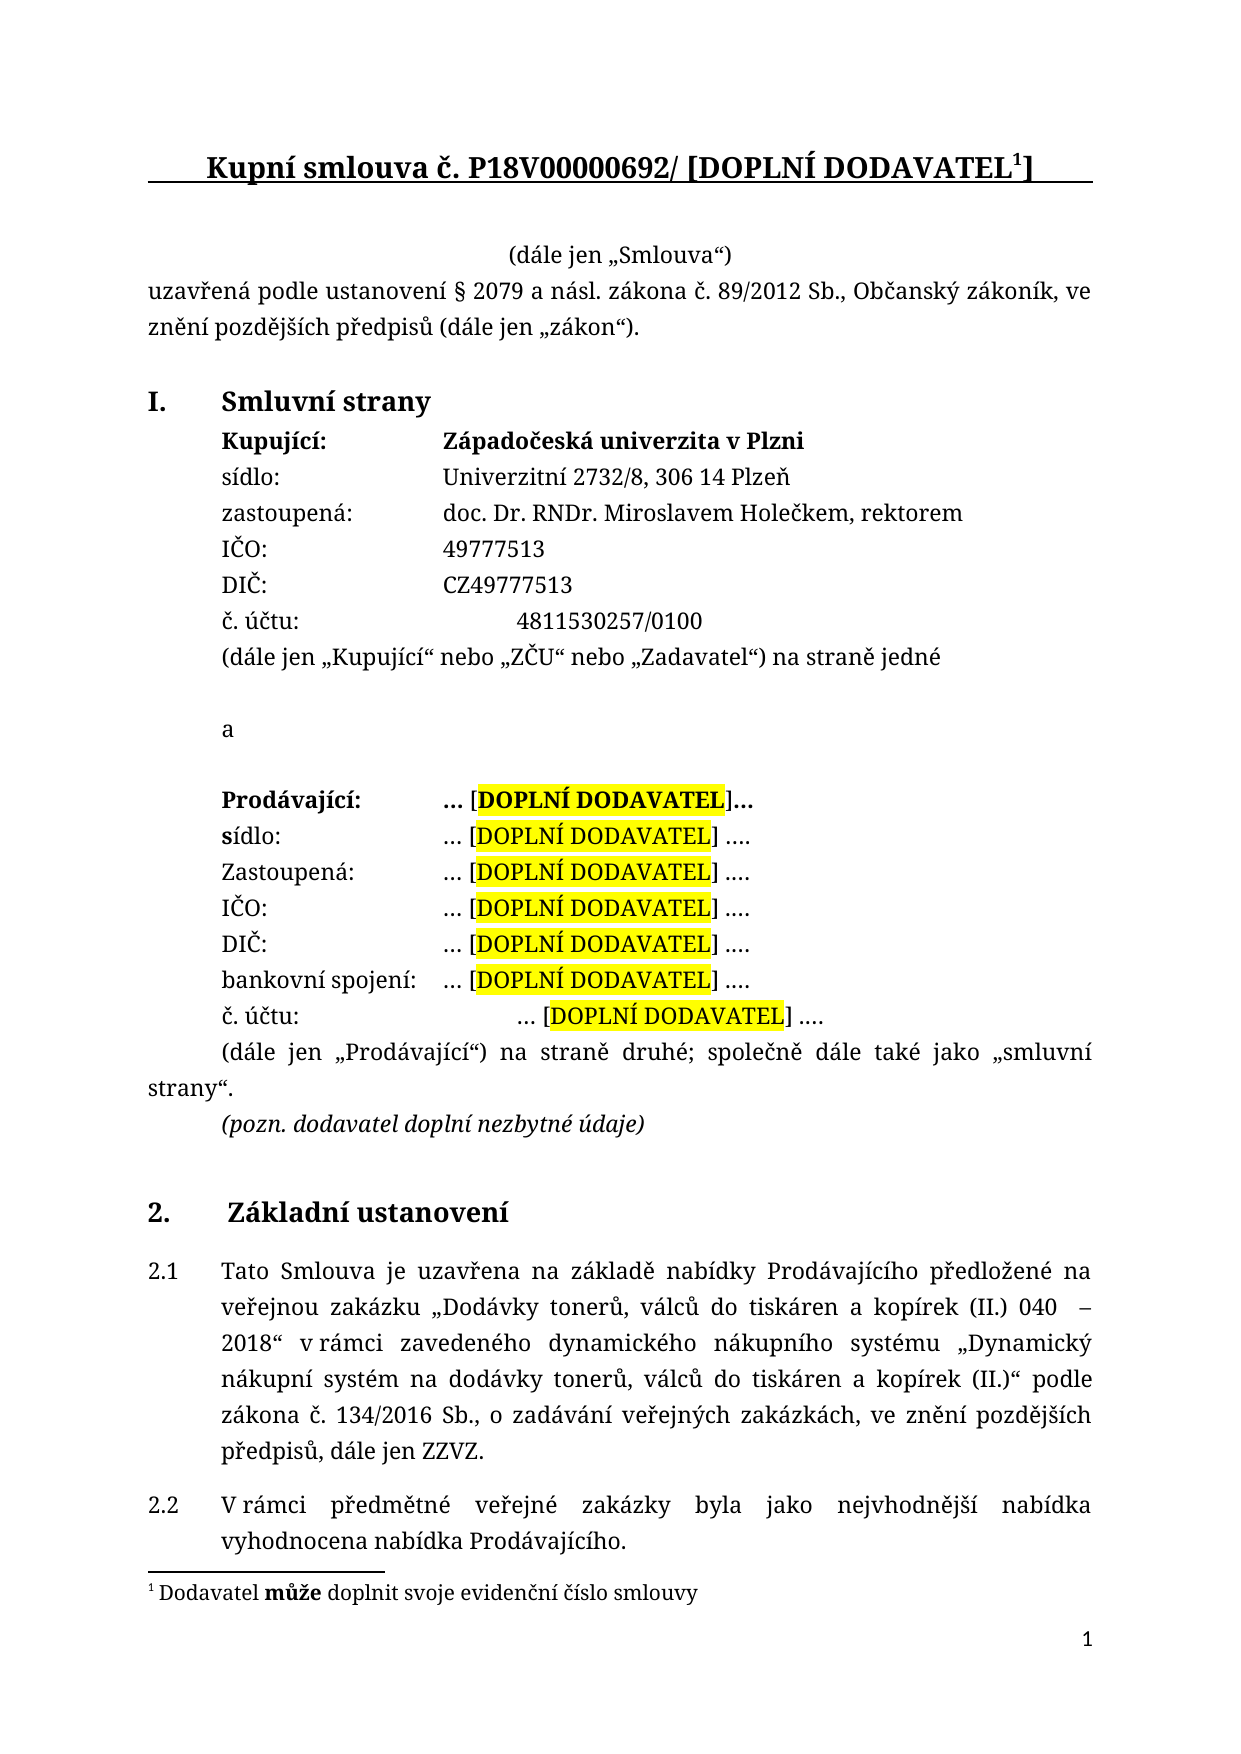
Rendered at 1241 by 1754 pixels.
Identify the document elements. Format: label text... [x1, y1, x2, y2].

text sídlo: … [DOPLNÍ DODAVATEL] …. [711, 820, 1093, 852]
text č. účtu: 4811530257/0100 [221, 605, 1093, 636]
text IČO: … [DOPLNÍ DODAVATEL] .… [711, 892, 1093, 923]
text 2.1 Tato Smlouva je uzavřena na základě nabídky Prodávajícího předložené na veřejnou zakázku „Dodávky tonerů, válců do tiskáren a kopírek (II.) 040 – 2018“ v rámci zavedeného dynamického nákupního systému „Dynamický nákupní systém na dodávky tonerů, válců do tiskáren a kopírek (II.)“ podle zákona č. 134/2016 Sb., o zadávání veřejných zakázkách, ve znění pozdějších předpisů, dále jen ZZVZ. [148, 1255, 1093, 1466]
text č. účtu: … [DOPLNÍ DODAVATEL] .… [784, 1000, 1093, 1031]
text bankovní spojení: … [DOPLNÍ DODAVATEL] .… [711, 964, 1093, 995]
text (pozn. dodavatel doplní nezbytné údaje) [148, 1108, 1093, 1139]
text a [221, 712, 1093, 744]
text uzavřená podle ustanovení § 2079 a násl. zákona č. 89/2012 Sb., Občanský zákoník, ve znění pozdějších předpisů (dále jen „zákon“). [148, 275, 1093, 342]
text Kupující: Západočeská univerzita v Plzni [221, 425, 1093, 456]
text DIČ: … [DOPLNÍ DODAVATEL] .… [221, 928, 476, 959]
text IČO: 49777513 [221, 533, 1093, 564]
text DIČ: CZ49777513 [221, 569, 1093, 600]
text Zastoupená: … [DOPLNÍ DODAVATEL] .… [221, 856, 476, 887]
text DIČ: … [DOPLNÍ DODAVATEL] .… [711, 928, 1093, 959]
text Prodávající: … [DOPLNÍ DODAVATEL]… [725, 784, 1093, 816]
text č. účtu: … [DOPLNÍ DODAVATEL] .… [221, 1000, 550, 1031]
text Zastoupená: … [DOPLNÍ DODAVATEL] .… [711, 856, 1093, 887]
text IČO: … [DOPLNÍ DODAVATEL] .… [221, 892, 476, 923]
text Prodávající: … [DOPLNÍ DODAVATEL]… [221, 784, 478, 816]
text zastoupená: doc. Dr. RNDr. Miroslavem Holečkem, rektorem [221, 497, 1093, 528]
text bankovní spojení: … [DOPLNÍ DODAVATEL] .… [148, 964, 476, 995]
text 2.2 V rámci předmětné veřejné zakázky byla jako nejvhodnější nabídka vyhodnocena nabídka Prodávajícího. [148, 1489, 1093, 1556]
text 2. Základní ustanovení [148, 1194, 1093, 1231]
text sídlo: … [DOPLNÍ DODAVATEL] …. [221, 820, 476, 852]
text (dále jen „Kupující“ nebo „ZČU“ nebo „Zadavatel“) na straně jedné [221, 641, 1093, 672]
text (dále jen „Smlouva“) [148, 239, 1093, 270]
text Kupní smlouva č. P18V00000692/ [DOPLNÍ DODAVATEL] [148, 148, 1093, 181]
text sídlo: Univerzitní 2732/8, 306 14 Plzeň [221, 461, 1093, 492]
text I. Smluvní strany [148, 383, 1093, 419]
text (dále jen „Prodávající“) na straně druhé; společně dále také jako „smluvní strany“. [148, 1036, 1093, 1103]
